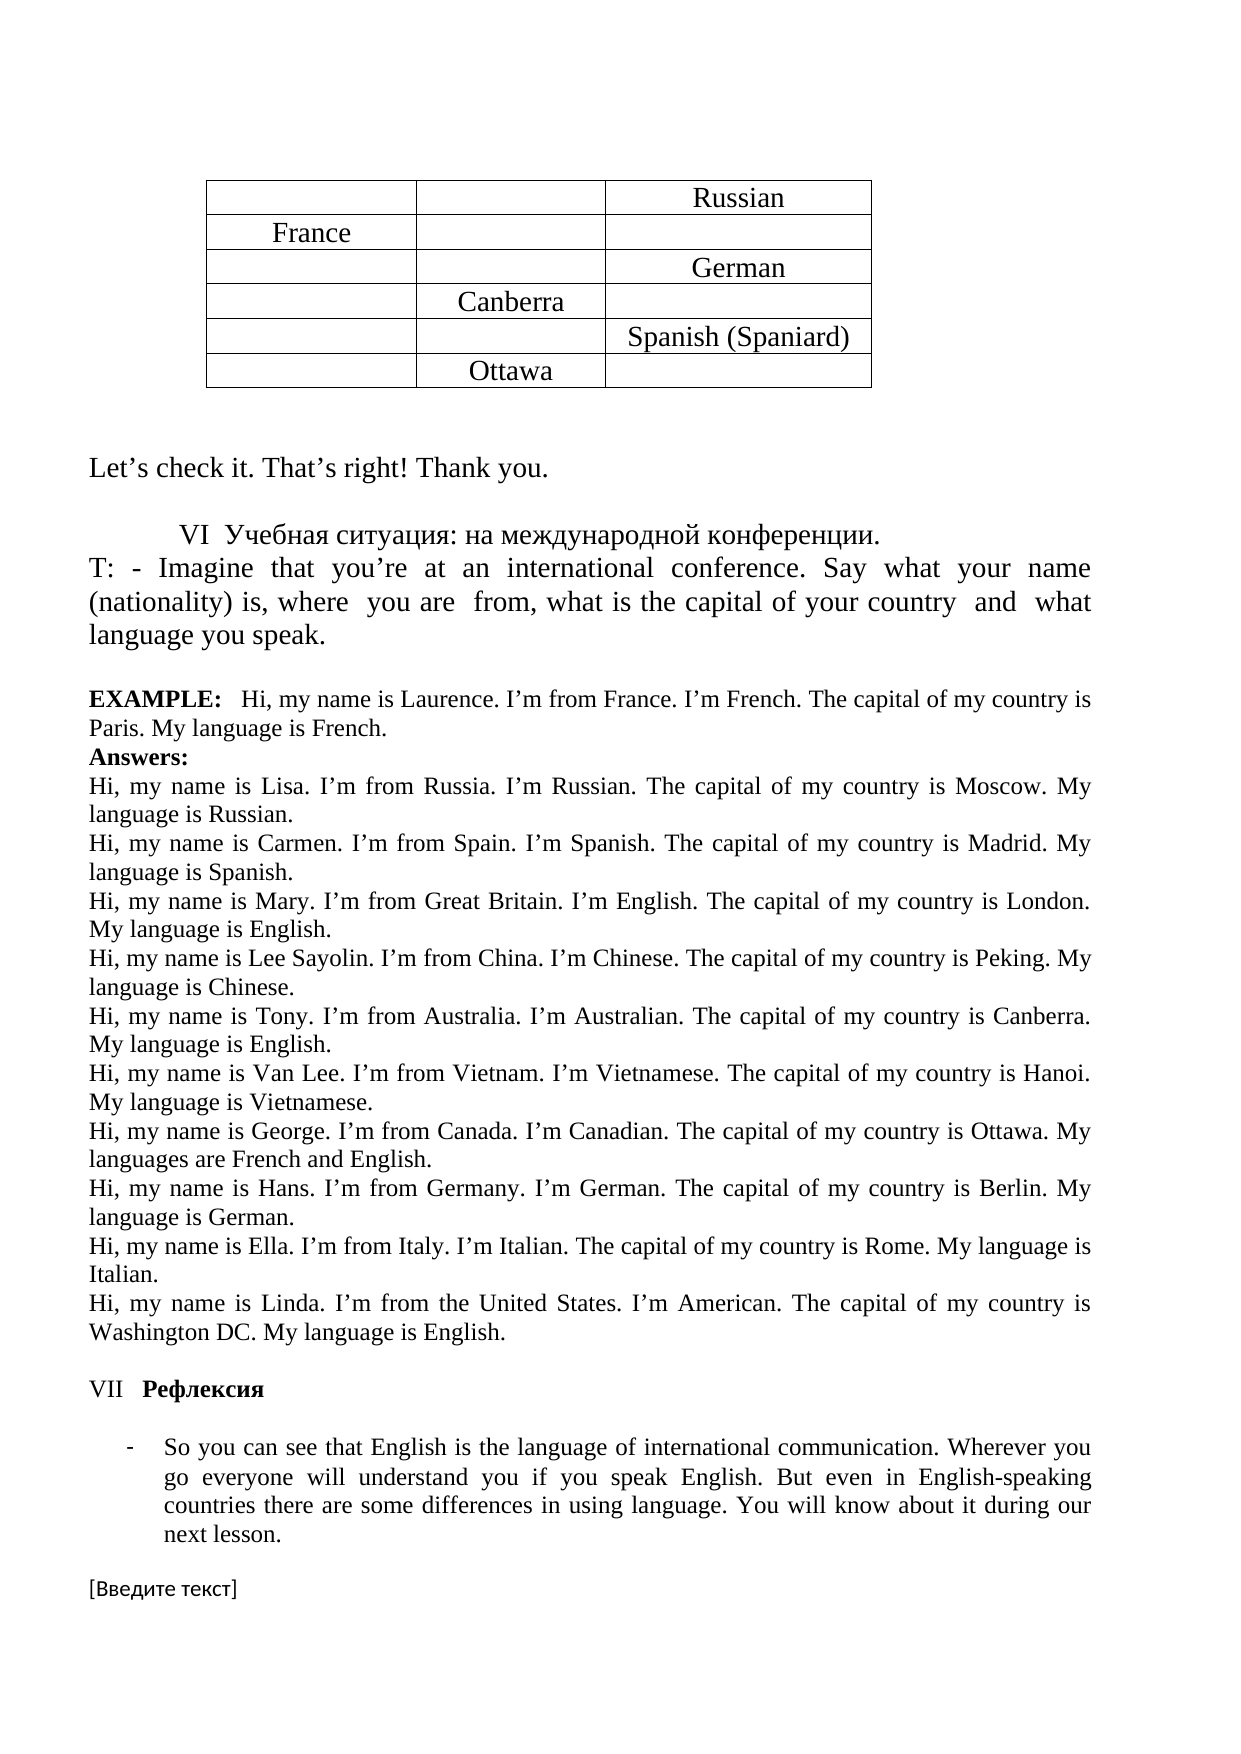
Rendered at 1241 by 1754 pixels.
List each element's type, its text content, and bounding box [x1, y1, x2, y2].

table_cell Canberra [417, 284, 605, 318]
text Hi, my name is Tony. I’m from Australia. I’m Australian. The capital of my country is Canberra. My language is English. [89, 1001, 1092, 1058]
list So you can see that English is the language of international communication. Wherever you go everyone will understand you if you speak English. But even in English-speaking countries there are some differences in using language. You will know about it during our next lesson. [126, 1431, 1092, 1548]
text VI Учебная ситуация: на международной конференции. [178, 517, 1092, 550]
text Answers: [89, 742, 1092, 771]
text Hi, my name is Mary. I’m from Great Britain. I’m English. The capital of my country is London. My language is English. [89, 886, 1092, 943]
table_cell France [207, 215, 416, 249]
text Hi, my name is Van Lee. I’m from Vietnam. I’m Vietnamese. The capital of my country is Hanoi. My language is Vietnamese. [89, 1058, 1092, 1116]
table_cell [207, 354, 416, 387]
table_cell [606, 215, 871, 249]
text Hi, my name is George. I’m from Canada. I’m Canadian. The capital of my country is Ottawa. My languages are French and English. [89, 1116, 1092, 1173]
table_cell [606, 354, 871, 387]
text Hi, my name is Lee Sayolin. I’m from China. I’m Chinese. The capital of my country is Peking. My language is Chinese. [89, 943, 1092, 1001]
table_cell Ottawa [417, 354, 605, 387]
table_cell [207, 250, 416, 283]
table_cell [417, 319, 605, 352]
table_cell German [606, 250, 871, 283]
table_cell [417, 181, 605, 214]
text EXAMPLE: Hi, my name is Laurence. I’m from France. I’m French. The capital of my country is Paris. My language is French. [89, 684, 1092, 742]
text Let’s check it. That’s right! Thank you. [89, 450, 1092, 483]
table_cell [417, 250, 605, 283]
table_cell [207, 181, 416, 214]
text Hi, my name is Carmen. I’m from Spain. I’m Spanish. The capital of my country is Madrid. My language is Spanish. [89, 828, 1092, 886]
text VII Рефлексия [89, 1374, 1092, 1402]
table_cell [417, 215, 605, 249]
text Hi, my name is Ella. I’m from Italy. I’m Italian. The capital of my country is Rome. My language is Italian. [89, 1231, 1092, 1288]
table_cell Spanish (Spaniard) [606, 319, 871, 352]
table_cell Russian [606, 181, 871, 214]
table_cell [606, 284, 871, 318]
text Hi, my name is Lisa. I’m from Russia. I’m Russian. The capital of my country is Moscow. My language is Russian. [89, 771, 1092, 828]
text T: - Imagine that you’re at an international conference. Say what your name (nationality) is, where you are from, what is the capital of your country and what language you speak. [89, 550, 1092, 651]
text Hi, my name is Hans. I’m from Germany. I’m German. The capital of my country is Berlin. My language is German. [89, 1173, 1092, 1231]
text Hi, my name is Linda. I’m from the United States. I’m American. The capital of my country is Washington DC. My language is English. [89, 1288, 1092, 1346]
table_cell [207, 284, 416, 318]
table_cell [207, 319, 416, 352]
